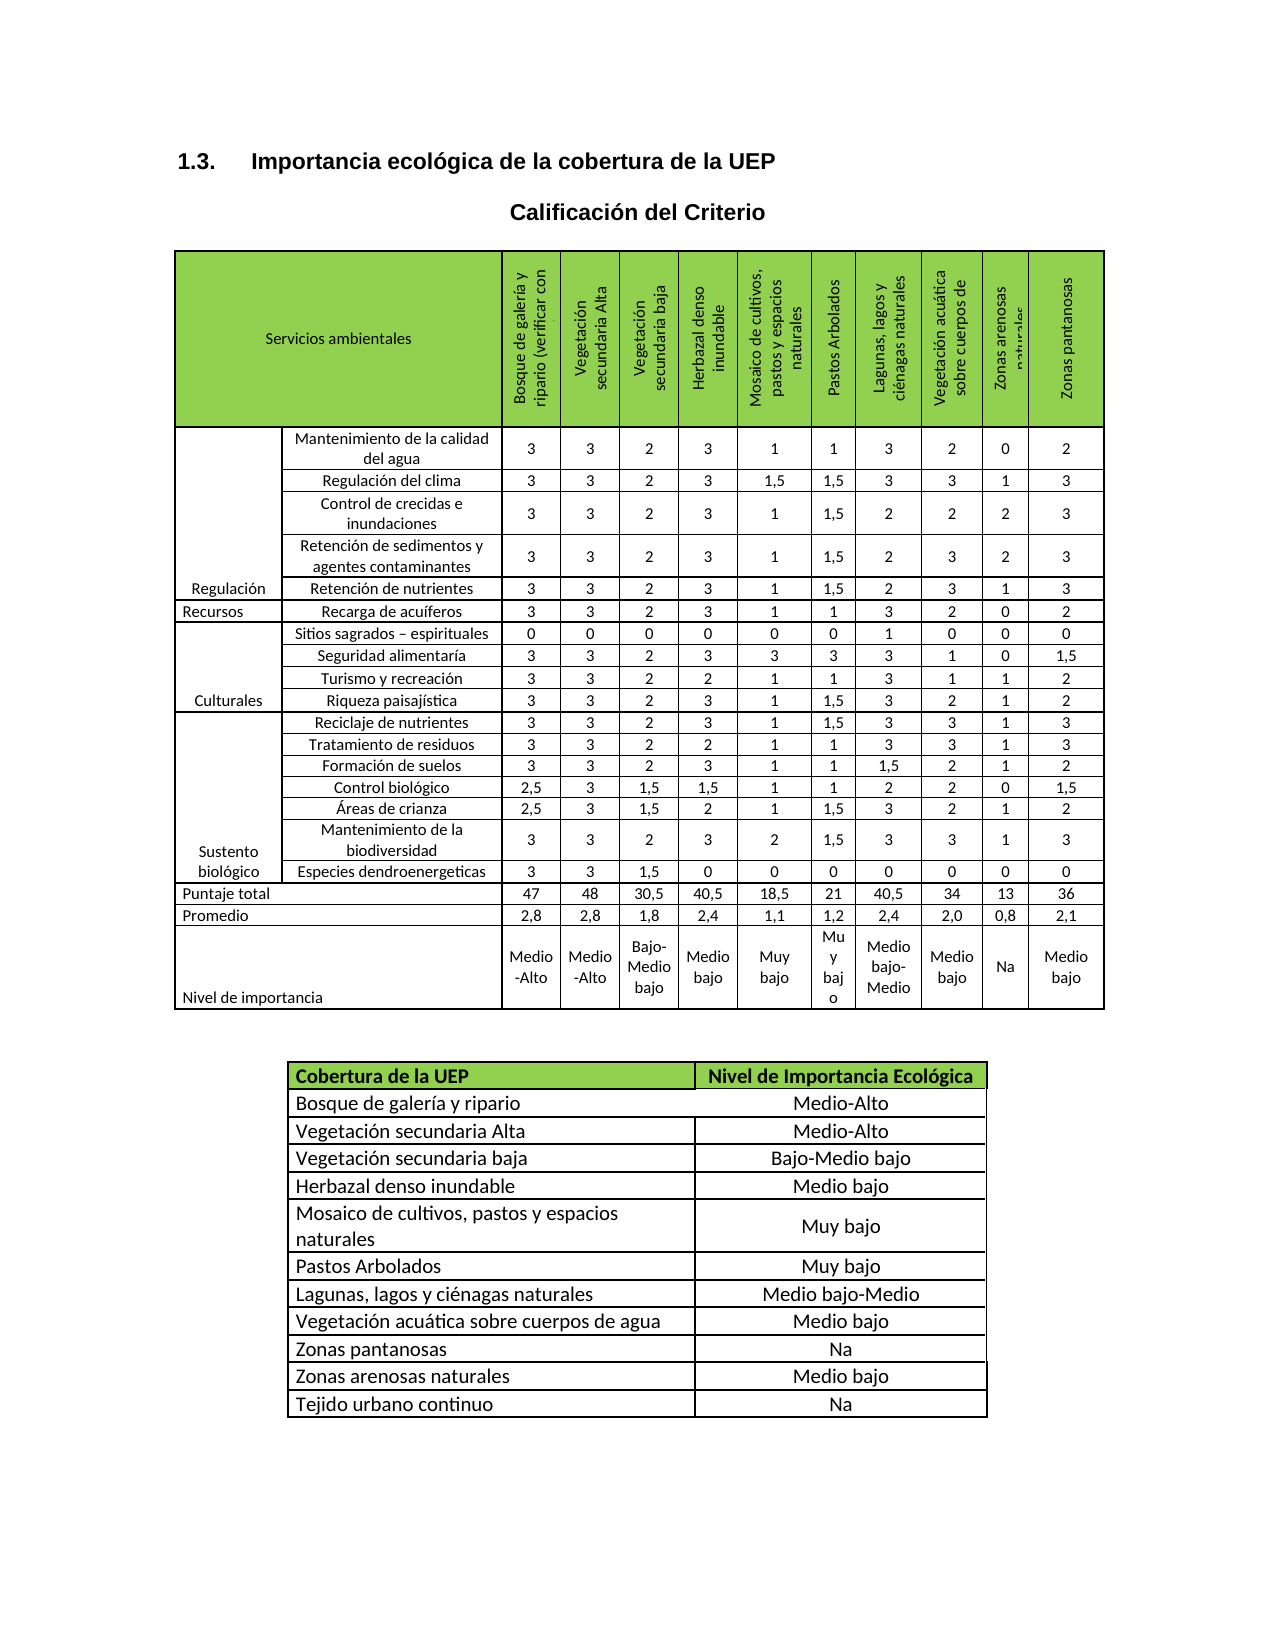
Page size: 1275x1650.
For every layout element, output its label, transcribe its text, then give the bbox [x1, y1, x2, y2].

table_cell 1 [738, 756, 811, 776]
table_cell 1 [983, 756, 1028, 776]
table_cell Medio bajo [922, 926, 982, 1008]
table_cell Mosaico de cultivos, pastos y espacios naturales [289, 1200, 694, 1251]
table_cell 1,5 [812, 492, 855, 534]
table_cell 2 [738, 820, 811, 860]
table_cell 3 [503, 492, 560, 534]
table_cell 3 [561, 798, 619, 818]
table_cell 1 [983, 713, 1028, 733]
table_cell Culturales [176, 623, 281, 711]
table_cell 0 [983, 601, 1028, 621]
table_cell 2 [620, 689, 678, 711]
table_cell 3 [679, 645, 737, 666]
table_cell Bajo-Medio bajo [696, 1143, 986, 1171]
text Calificación del Criterio [177, 199, 1098, 225]
table_cell 2 [922, 428, 982, 468]
table_header Pastos Arbolados [812, 252, 855, 426]
table_cell 3 [856, 470, 921, 491]
table_cell 3 [561, 777, 619, 797]
table_cell 0 [679, 861, 737, 882]
table_cell 2 [679, 667, 737, 688]
table_cell Herbazal denso inundable [289, 1173, 694, 1198]
table_cell 2 [856, 492, 921, 534]
table_cell 2,1 [1029, 905, 1103, 925]
table_cell Control biológico [283, 777, 501, 797]
table_cell Medio-Alto [695, 1088, 986, 1116]
table_cell 3 [503, 428, 560, 468]
table_cell 3 [503, 667, 560, 688]
table_cell Na [696, 1391, 986, 1416]
table_cell 3 [503, 861, 560, 882]
table_cell 2 [856, 578, 921, 599]
table_cell Medio bajo [696, 1361, 986, 1389]
table_cell 1,5 [620, 777, 678, 797]
table_cell 0 [1029, 623, 1103, 643]
table_cell Bajo-Medio bajo [620, 926, 678, 1008]
table_cell 0 [922, 623, 982, 643]
table_cell 2 [1029, 428, 1103, 468]
table_cell 2,4 [679, 905, 737, 925]
table_cell 3 [503, 820, 560, 860]
table_cell 1 [812, 734, 855, 754]
table_cell 3 [1029, 578, 1103, 599]
table_cell 2,0 [922, 905, 982, 925]
table_cell 1 [738, 798, 811, 818]
table_cell 3 [922, 713, 982, 733]
table_cell 2 [620, 734, 678, 754]
table_cell 3 [856, 689, 921, 711]
table_cell Tejido urbano continuo [289, 1391, 694, 1416]
table_cell 3 [561, 535, 619, 576]
table_cell 1 [812, 756, 855, 776]
table_cell 2 [620, 756, 678, 776]
table_cell 0,8 [983, 905, 1028, 925]
table_cell 18,5 [738, 884, 811, 904]
table_header Lagunas, lagos y ciénagas naturales [856, 252, 921, 426]
table_cell 1,5 [812, 470, 855, 491]
table_cell 2 [1029, 601, 1103, 621]
table_cell 48 [561, 884, 619, 904]
table_cell 1,5 [679, 777, 737, 797]
table_cell Nivel de importancia [176, 926, 501, 1008]
table_cell 2 [856, 777, 921, 797]
table_cell 3 [561, 470, 619, 491]
table_cell 3 [503, 578, 560, 599]
table_cell 1,5 [1029, 777, 1103, 797]
table_cell Mantenimiento de la calidad del agua [283, 428, 501, 468]
table_header Zonas pantanosas [1029, 252, 1103, 426]
table_cell 1,5 [620, 798, 678, 818]
table_cell 3 [922, 820, 982, 860]
table_cell 0 [738, 861, 811, 882]
table_cell 3 [922, 470, 982, 491]
table_cell 2,4 [856, 905, 921, 925]
table_cell 3 [812, 645, 855, 666]
table_cell 1,5 [812, 689, 855, 711]
table_cell 1,1 [738, 905, 811, 925]
table_header Vegetación acuática sobre cuerpos de agua [922, 252, 982, 426]
table_cell 2 [620, 578, 678, 599]
table_cell Vegetación secundaria Alta [289, 1118, 694, 1143]
table_cell Áreas de crianza [283, 798, 501, 818]
table_cell Medio bajo [1029, 926, 1103, 1008]
table_header Mosaico de cultivos, pastos y espacios naturales [738, 252, 811, 426]
table_cell 3 [856, 798, 921, 818]
table_cell 3 [856, 820, 921, 860]
table_cell 3 [679, 689, 737, 711]
table_cell 2 [922, 777, 982, 797]
table_cell 2 [922, 492, 982, 534]
table_cell Reciclaje de nutrientes [283, 713, 501, 733]
table_cell 3 [856, 713, 921, 733]
table_cell 1 [738, 535, 811, 576]
table_cell 0 [561, 623, 619, 643]
table_cell 3 [561, 820, 619, 860]
table_cell Medio-Alto [561, 926, 619, 1008]
table_cell 1 [856, 623, 921, 643]
table_cell 3 [679, 492, 737, 534]
table_cell Mantenimiento de la biodiversidad [283, 820, 501, 860]
table_cell 2,8 [561, 905, 619, 925]
table_cell Regulación del clima [283, 470, 501, 491]
table_cell 1,5 [812, 578, 855, 599]
table_cell 0 [812, 623, 855, 643]
table_cell 2 [922, 798, 982, 818]
table_cell Seguridad alimentaría [283, 645, 501, 666]
table_cell 3 [561, 861, 619, 882]
table_cell 2 [620, 667, 678, 688]
table_cell 3 [679, 578, 737, 599]
table_cell 1 [922, 667, 982, 688]
table_cell Muy bajo [696, 1251, 986, 1279]
table_cell 2 [620, 820, 678, 860]
table_cell 2 [620, 470, 678, 491]
table_cell 0 [856, 861, 921, 882]
table_cell 1 [738, 689, 811, 711]
table_cell 0 [983, 777, 1028, 797]
table_cell 1 [812, 777, 855, 797]
table_cell Retención de sedimentos y agentes contaminantes [283, 535, 501, 576]
table_cell 3 [856, 428, 921, 468]
table_cell Recarga de acuíferos [283, 601, 501, 621]
table_header Vegetación secundaria Alta [561, 252, 619, 426]
table_cell Muy bajo [696, 1198, 986, 1251]
table_cell 0 [983, 645, 1028, 666]
table_cell 1 [983, 667, 1028, 688]
table_cell 3 [503, 535, 560, 576]
table_cell 3 [679, 601, 737, 621]
table_cell Vegetación secundaria baja [289, 1145, 694, 1171]
table_cell 2 [922, 689, 982, 711]
table_cell 2 [922, 756, 982, 776]
table_cell Pastos Arbolados [289, 1253, 694, 1279]
table_cell 3 [856, 734, 921, 754]
table_cell 1 [738, 428, 811, 468]
table_cell 0 [738, 623, 811, 643]
table_cell 21 [812, 884, 855, 904]
table_cell 1 [983, 734, 1028, 754]
table_cell 1 [738, 492, 811, 534]
table_cell 2 [620, 535, 678, 576]
table_cell 3 [856, 601, 921, 621]
table_cell 40,5 [856, 884, 921, 904]
table_header Servicios ambientales [176, 252, 501, 426]
table_cell 3 [738, 645, 811, 666]
table_cell Especies dendroenergeticas [283, 861, 501, 882]
table_cell Muy bajo [738, 926, 811, 1008]
table_cell 1 [983, 820, 1028, 860]
table_cell 30,5 [620, 884, 678, 904]
table_cell 2 [1029, 667, 1103, 688]
table_cell 1 [983, 578, 1028, 599]
table_cell 0 [983, 623, 1028, 643]
table_cell Recursos [176, 601, 281, 621]
table_cell Sustento biológico [176, 713, 281, 882]
table_cell 3 [679, 535, 737, 576]
table_header Zonas arenosas naturales [983, 252, 1028, 426]
table_cell 2,8 [503, 905, 560, 925]
table_cell 3 [503, 689, 560, 711]
table_cell 3 [561, 645, 619, 666]
table_cell 3 [561, 689, 619, 711]
table_cell 1 [738, 713, 811, 733]
table_cell Regulación [176, 428, 281, 599]
table_cell Control de crecidas e inundaciones [283, 492, 501, 534]
table_cell 2 [620, 428, 678, 468]
table_cell 1,5 [812, 713, 855, 733]
table_cell 1 [738, 734, 811, 754]
table_cell 3 [679, 756, 737, 776]
table_cell 1 [983, 689, 1028, 711]
table_cell 1 [738, 777, 811, 797]
table_cell 3 [922, 535, 982, 576]
table_cell 1 [983, 798, 1028, 818]
table_cell Sitios sagrados – espirituales [283, 623, 501, 643]
table_cell 1 [738, 578, 811, 599]
table_cell 3 [1029, 492, 1103, 534]
table_cell 2 [856, 535, 921, 576]
table_cell 1 [812, 601, 855, 621]
table_cell 3 [679, 470, 737, 491]
table_cell 1 [922, 645, 982, 666]
table_cell 2 [620, 713, 678, 733]
table_cell 1 [812, 667, 855, 688]
table_cell 3 [1029, 535, 1103, 576]
table_cell 1,5 [812, 798, 855, 818]
table_cell 0 [620, 623, 678, 643]
table_cell 3 [1029, 713, 1103, 733]
table_cell 1 [812, 428, 855, 468]
table_cell Medio bajo [696, 1306, 986, 1334]
table_cell 1,5 [812, 820, 855, 860]
table_cell Puntaje total [176, 884, 501, 904]
table_cell 13 [983, 884, 1028, 904]
table_cell 3 [561, 601, 619, 621]
table_cell 3 [679, 713, 737, 733]
table_cell 0 [983, 861, 1028, 882]
table_cell 3 [856, 645, 921, 666]
table_cell Bosque de galería y ripario [289, 1090, 695, 1116]
table_header Herbazal denso inundable [679, 252, 737, 426]
table_cell 2 [679, 734, 737, 754]
table_cell 0 [503, 623, 560, 643]
table_cell 3 [856, 667, 921, 688]
table_cell 3 [503, 601, 560, 621]
table_header Cobertura de la UEP [289, 1063, 694, 1088]
table_cell Na [696, 1334, 986, 1361]
table_cell Muy bajo [812, 926, 855, 1008]
table_cell 1,8 [620, 905, 678, 925]
table_cell 2 [983, 535, 1028, 576]
table_cell Medio bajo-Medio [696, 1279, 986, 1306]
table_cell 3 [561, 428, 619, 468]
table_cell 3 [922, 578, 982, 599]
table_cell 36 [1029, 884, 1103, 904]
table_header Nivel de Importancia Ecológica [696, 1063, 986, 1088]
table_cell 3 [561, 667, 619, 688]
table_cell 1,5 [738, 470, 811, 491]
list Importancia ecológica de la cobertura de la UEP [177, 148, 1098, 174]
table_cell Retención de nutrientes [283, 578, 501, 599]
table_cell Turismo y recreación [283, 667, 501, 688]
table_cell 1,5 [856, 756, 921, 776]
table_cell 3 [1029, 820, 1103, 860]
table_cell 3 [679, 820, 737, 860]
table_cell 0 [983, 428, 1028, 468]
table_cell 47 [503, 884, 560, 904]
table_cell 40,5 [679, 884, 737, 904]
table_cell 2 [620, 492, 678, 534]
table_cell 3 [1029, 470, 1103, 491]
table_cell Na [983, 926, 1028, 1008]
table_cell 2 [1029, 689, 1103, 711]
table_cell 1,5 [620, 861, 678, 882]
table_cell 0 [812, 861, 855, 882]
table_cell 1 [983, 470, 1028, 491]
table_cell 2,5 [503, 798, 560, 818]
table_cell 2 [1029, 756, 1103, 776]
table_cell 2 [922, 601, 982, 621]
table_cell 0 [1029, 861, 1103, 882]
table_cell 3 [561, 578, 619, 599]
table_cell 1 [738, 601, 811, 621]
table_cell 3 [561, 734, 619, 754]
table_cell 1,2 [812, 905, 855, 925]
table_cell 2 [983, 492, 1028, 534]
table_cell Medio bajo [679, 926, 737, 1008]
table_cell 1,5 [1029, 645, 1103, 666]
table_cell 0 [679, 623, 737, 643]
table_cell 3 [922, 734, 982, 754]
table_cell 2,5 [503, 777, 560, 797]
table_cell 2 [1029, 798, 1103, 818]
table_header Bosque de galería y ripario (verificar con el SIG) [503, 252, 560, 426]
table_cell Lagunas, lagos y ciénagas naturales [289, 1281, 694, 1306]
table_cell 3 [1029, 734, 1103, 754]
table_cell Riqueza paisajística [283, 689, 501, 711]
table_cell 3 [561, 713, 619, 733]
table_cell Medio bajo-Medio [856, 926, 921, 1008]
table_cell Medio-Alto [503, 926, 560, 1008]
table_cell 3 [561, 756, 619, 776]
table_cell Tratamiento de residuos [283, 734, 501, 754]
table_cell Zonas arenosas naturales [289, 1363, 694, 1389]
table_cell 0 [922, 861, 982, 882]
table_cell 1 [738, 667, 811, 688]
table_cell 2 [679, 798, 737, 818]
table_cell Vegetación acuática sobre cuerpos de agua [289, 1308, 694, 1334]
table_cell Medio bajo [696, 1171, 986, 1198]
table_cell Medio-Alto [696, 1116, 986, 1143]
table_cell 3 [503, 734, 560, 754]
table_cell Promedio [176, 905, 501, 925]
table_cell 3 [503, 470, 560, 491]
table_cell 3 [503, 645, 560, 666]
table_cell 3 [561, 492, 619, 534]
table_cell 2 [620, 645, 678, 666]
table_cell 34 [922, 884, 982, 904]
table_cell 3 [503, 713, 560, 733]
table_cell 1,5 [812, 535, 855, 576]
table_header Vegetación secundaria baja [620, 252, 678, 426]
table_cell Zonas pantanosas [289, 1336, 694, 1361]
table_cell 3 [503, 756, 560, 776]
table_cell Formación de suelos [283, 756, 501, 776]
table_cell 3 [679, 428, 737, 468]
table_cell 2 [620, 601, 678, 621]
